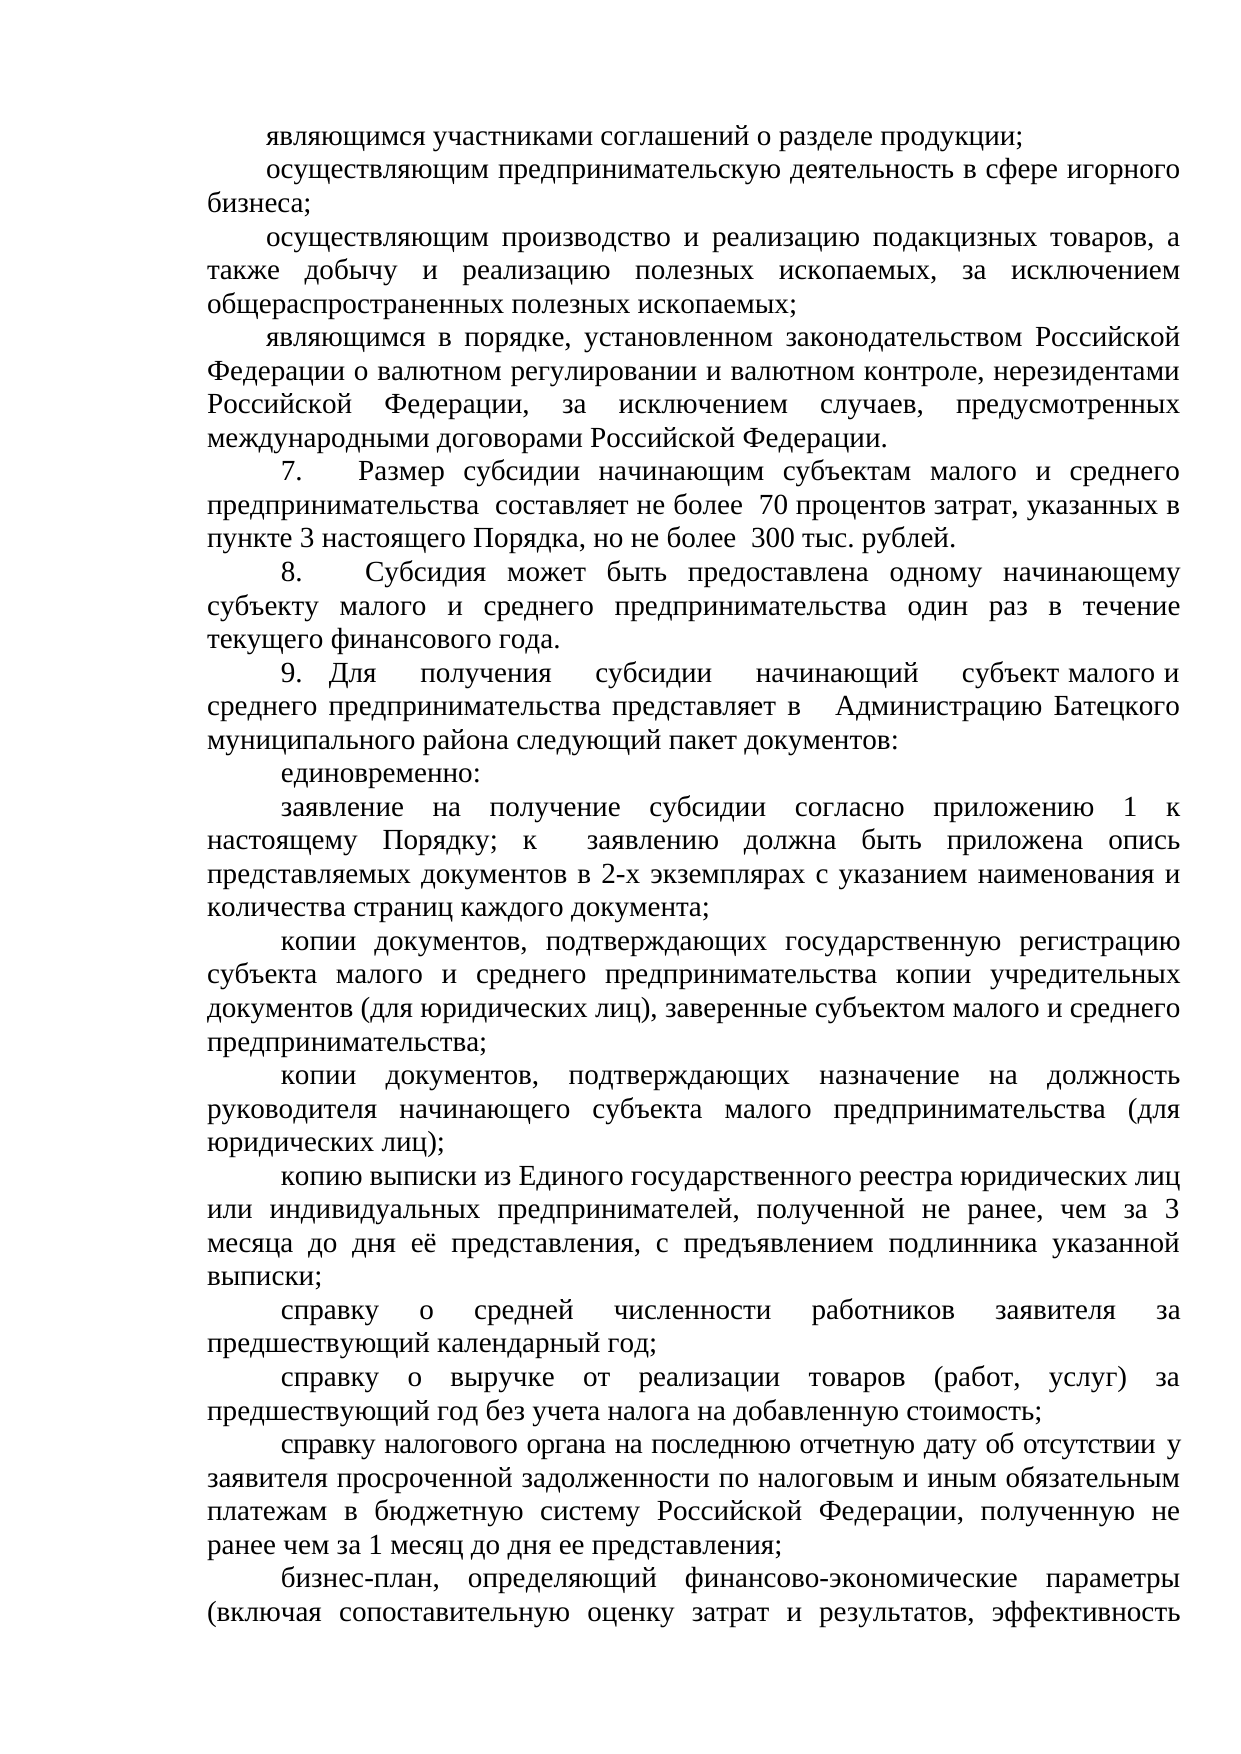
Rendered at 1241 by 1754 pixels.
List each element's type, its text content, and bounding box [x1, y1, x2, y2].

text справку налогового органа на последнюю отчетную дату об отсутствии у заявителя просроченной задолженности по налоговым и иным обязательным платежам в бюджетную систему Российской Федерации, полученную не ранее чем за 1 месяц до дня ее представления; [207, 1426, 1181, 1560]
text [207, 1560, 1181, 1627]
text заявление на получение субсидии согласно приложению 1 к настоящему Порядку; к заявлению должна быть приложена опись представляемых документов в 2-х экземплярах с указанием наименования и количества страниц каждого документа; [207, 789, 1181, 923]
text осуществляющим предпринимательскую деятельность в сфере игорного бизнеса; [207, 152, 1181, 219]
text являющимся участниками соглашений о разделе продукции; [177, 118, 1148, 152]
text единовременно: [207, 755, 1181, 789]
text копию выписки из Единого государственного реестра юридических лиц или индивидуальных предпринимателей, полученной не ранее, чем за 3 месяца до дня её представления, с предъявлением подлинника указанной выписки; [207, 1158, 1181, 1292]
text 9. Для получения субсидии начинающий субъект малого и среднего предпринимательства представляет в Администрацию Батецкого муниципального района следующий пакет документов: [207, 655, 1181, 755]
text являющимся в порядке, установленном законодательством Российской Федерации о валютном регулировании и валютном контроле, нерезидентами Российской Федерации, за исключением случаев, предусмотренных международными договорами Российской Федерации. [207, 319, 1181, 453]
text 8. Субсидия может быть предоставлена одному начинающему субъекту малого и среднего предпринимательства один раз в течение текущего финансового года. [207, 554, 1181, 655]
text осуществляющим производство и реализацию подакцизных товаров, а также добычу и реализацию полезных ископаемых, за исключением общераспространенных полезных ископаемых; [207, 219, 1181, 319]
text копии документов, подтверждающих назначение на должность руководителя начинающего субъекта малого предпринимательства (для юридических лиц); [207, 1057, 1181, 1158]
text справку о средней численности работников заявителя за предшествующий календарный год; [207, 1292, 1181, 1359]
text 7. Размер субсидии начинающим субъектам малого и среднего предпринимательства составляет не более 70 процентов затрат, указанных в пункте 3 настоящего Порядка, но не более 300 тыс. рублей. [207, 453, 1181, 554]
text справку о выручке от реализации товаров (работ, услуг) за предшествующий год без учета налога на добавленную стоимость; [207, 1359, 1181, 1426]
text копии документов, подтверждающих государственную регистрацию субъекта малого и среднего предпринимательства копии учредительных документов (для юридических лиц), заверенные субъектом малого и среднего предпринимательства; [207, 923, 1181, 1057]
